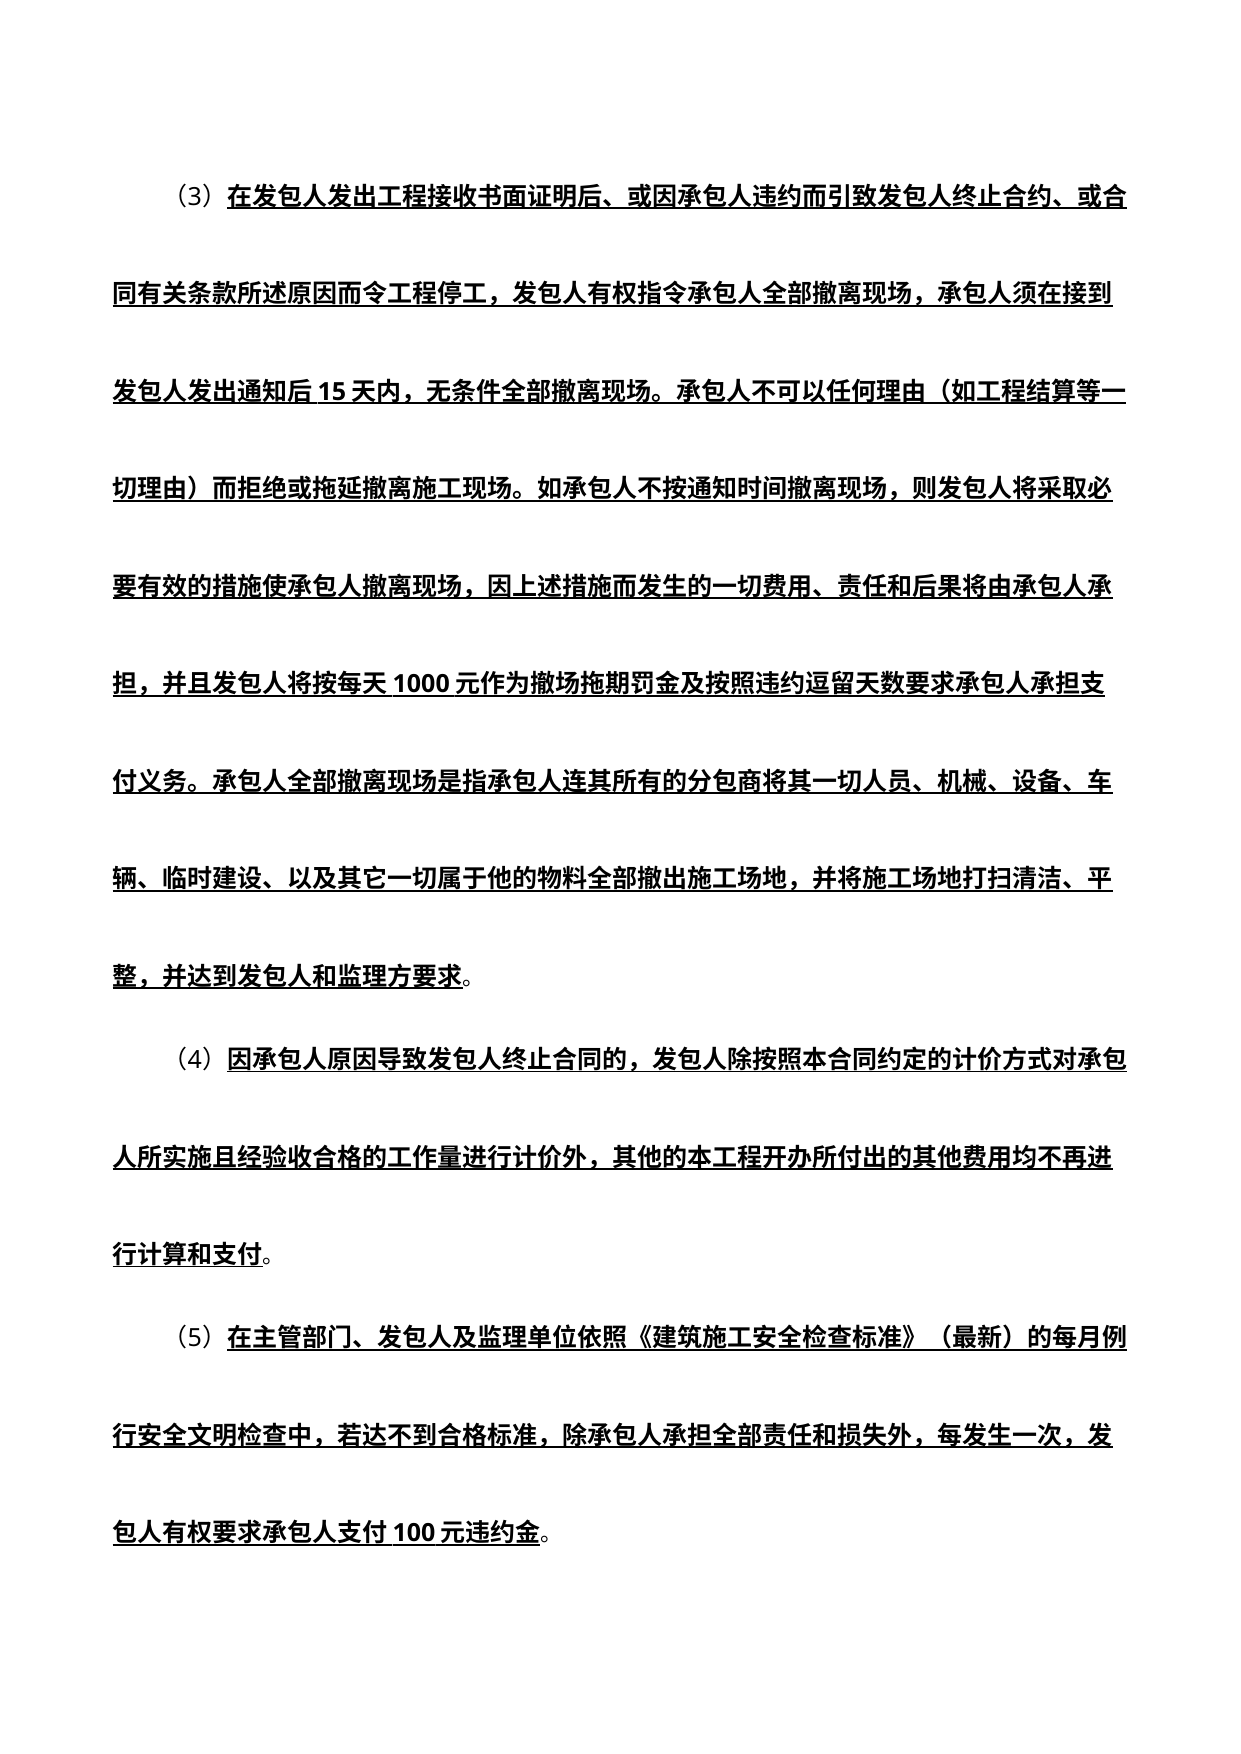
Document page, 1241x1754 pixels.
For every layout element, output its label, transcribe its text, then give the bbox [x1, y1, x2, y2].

text （5）在主管部门、发包人及监理单位依照《建筑施工安全检查标准》（最新）的每月例行安全文明检查中，若达不到合格标准，除承包人承担全部责任和损失外，每发生一次，发包人有权要求承包人支付100元违约金。 [112, 1303, 1128, 1563]
text （4）因承包人原因导致发包人终止合同的，发包人除按照本合同约定的计价方式对承包人所实施且经验收合格的工作量进行计价外，其他的本工程开办所付出的其他费用均不再进行计算和支付。 [112, 1025, 1128, 1285]
text （3）在发包人发出工程接收书面证明后、或因承包人违约而引致发包人终止合约、或合同有关条款所述原因而令工程停工，发包人有权指令承包人全部撤离现场，承包人须在接到发包人发出通知后15天内，无条件全部撤离现场。承包人不可以任何理由（如工程结算等一切理由）而拒绝或拖延撤离施工现场。如承包人不按通知时间撤离现场，则发包人将采取必要有效的措施使承包人撤离现场，因上述措施而发生的一切费用、责任和后果将由承包人承担，并且发包人将按每天1000元作为撤场拖期罚金及按照违约逗留天数要求承包人承担支付义务。承包人全部撤离现场是指承包人连其所有的分包商将其一切人员、机械、设备、车辆、临时建设、以及其它一切属于他的物料全部撤出施工场地，并将施工场地打扫清洁、平整，并达到发包人和监理方要求。 [112, 162, 1128, 1007]
